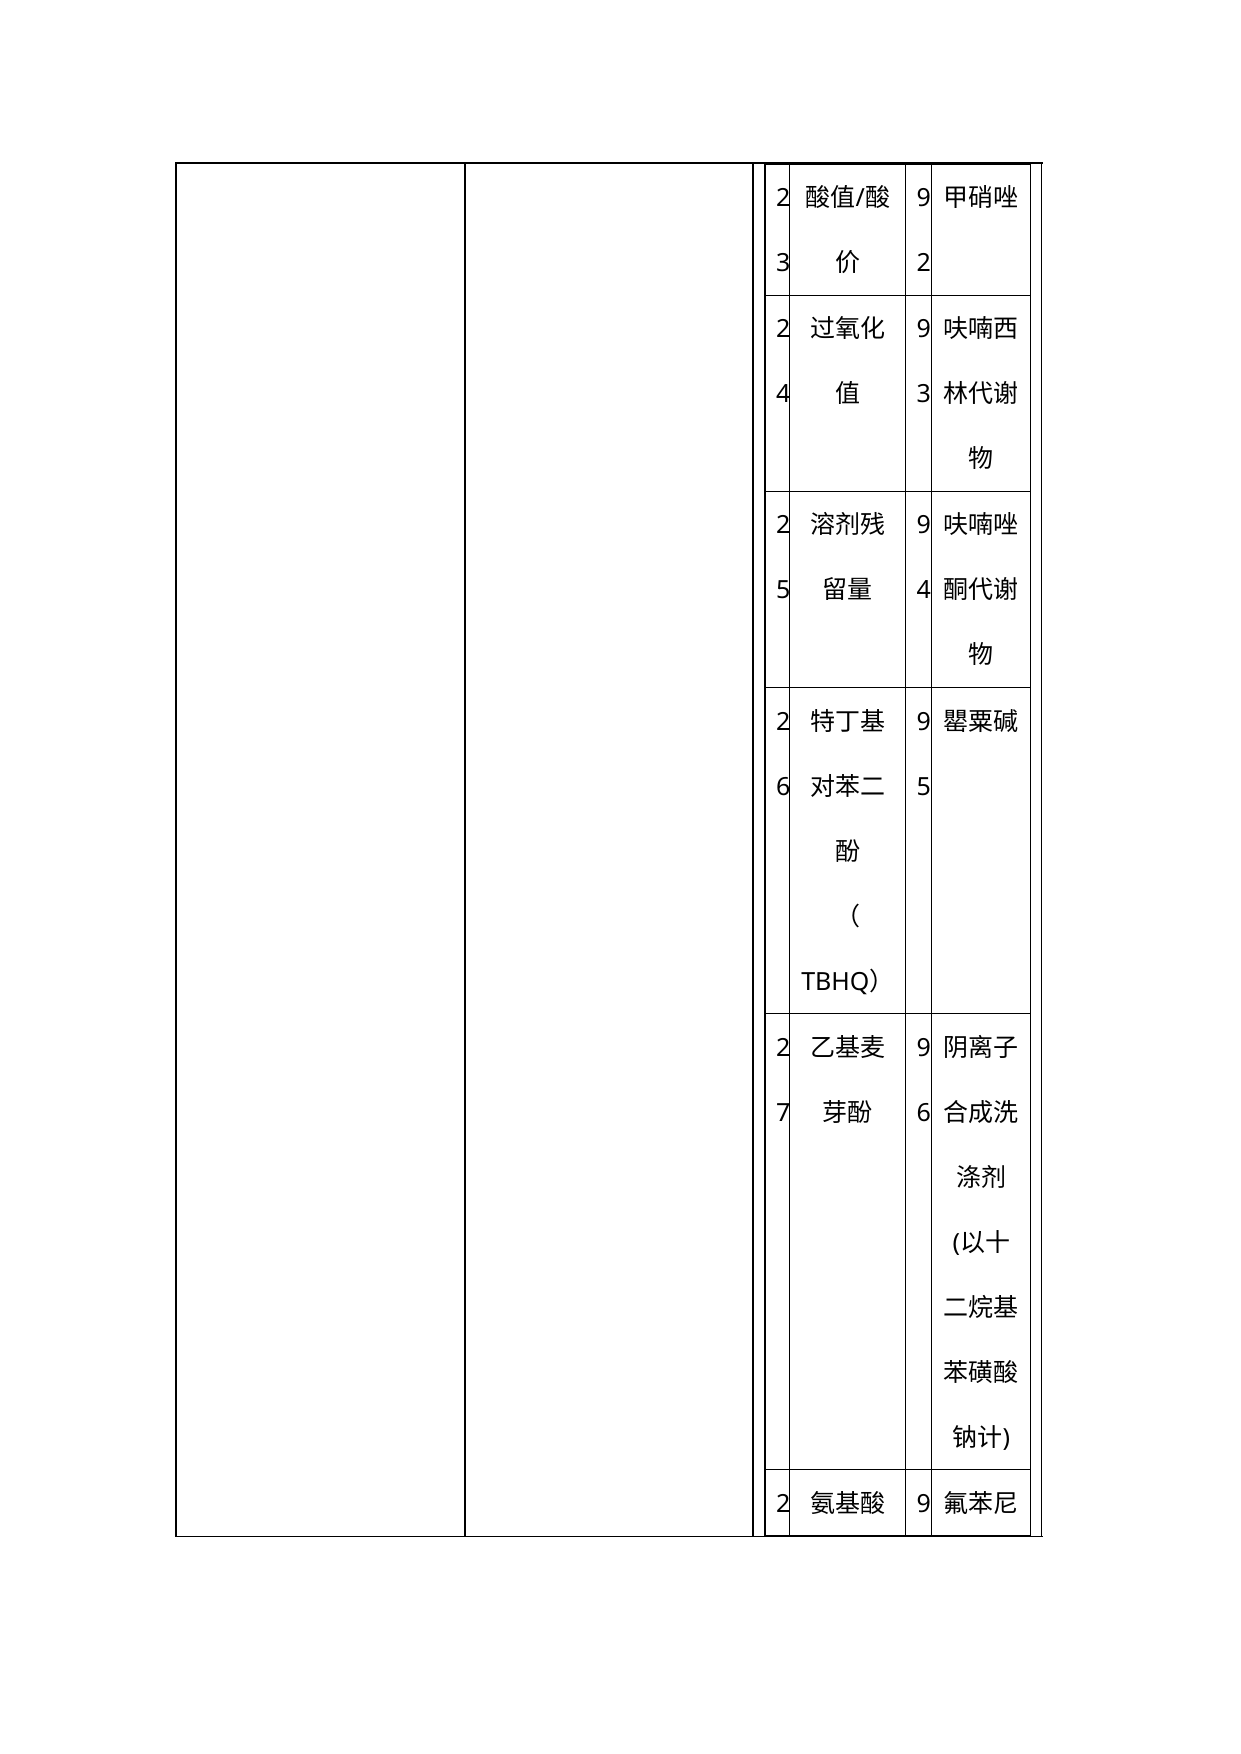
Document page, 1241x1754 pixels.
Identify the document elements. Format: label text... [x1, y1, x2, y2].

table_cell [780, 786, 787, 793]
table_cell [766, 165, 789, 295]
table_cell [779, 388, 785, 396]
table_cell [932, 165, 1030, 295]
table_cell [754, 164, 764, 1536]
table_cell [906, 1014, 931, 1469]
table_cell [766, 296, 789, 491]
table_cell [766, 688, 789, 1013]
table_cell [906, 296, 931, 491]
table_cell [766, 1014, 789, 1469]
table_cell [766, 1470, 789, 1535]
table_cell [932, 1014, 1030, 1469]
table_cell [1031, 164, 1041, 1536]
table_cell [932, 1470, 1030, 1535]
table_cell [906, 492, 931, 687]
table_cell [790, 165, 905, 295]
table_cell 1 [466, 164, 752, 1536]
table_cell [790, 1014, 905, 1469]
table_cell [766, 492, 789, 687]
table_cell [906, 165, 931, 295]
table_cell ★ [177, 164, 464, 1536]
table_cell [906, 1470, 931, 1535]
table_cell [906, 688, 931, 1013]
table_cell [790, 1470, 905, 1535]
